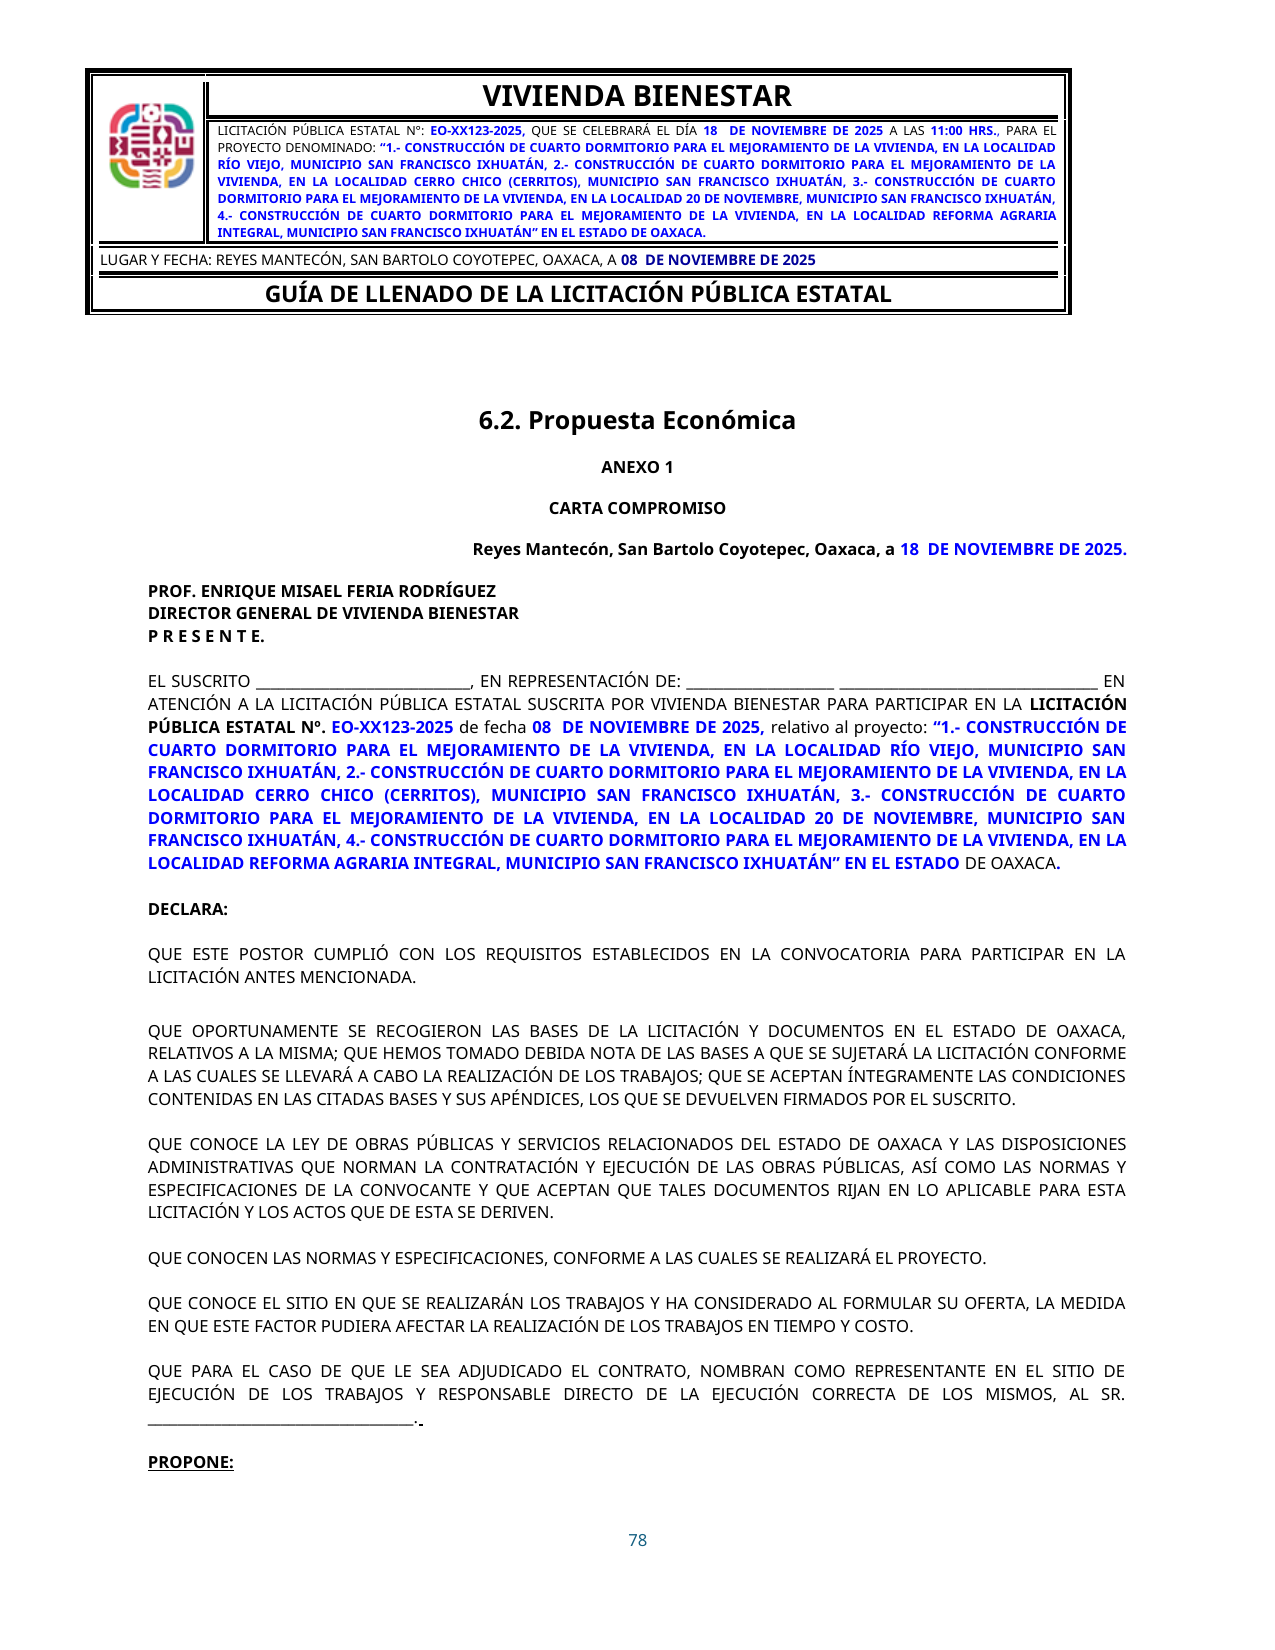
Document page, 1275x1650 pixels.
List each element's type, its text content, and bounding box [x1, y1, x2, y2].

text DIRECTOR GENERAL DE VIVIENDA BIENESTAR [148, 602, 1127, 624]
text QUE CONOCE LA LEY DE OBRAS PÚBLICAS Y SERVICIOS RELACIONADOS DEL ESTADO DE OAXACA Y LAS DISPOSICIONES ADMINISTRATIVAS QUE NORMAN LA CONTRATACIÓN Y EJECUCIÓN DE LAS OBRAS PÚBLICAS, ASÍ COMO LAS NORMAS Y ESPECIFICACIONES DE LA CONVOCANTE Y QUE ACEPTAN QUE TALES DOCUMENTOS RIJAN EN LO APLICABLE PARA ESTA LICITACIÓN Y LOS ACTOS QUE DE ESTA SE DERIVEN. [148, 1133, 1127, 1223]
list EL SUSCRITO _____________________________, EN REPRESENTACIÓN DE: ____________________ ___________________________________ EN ATENCIÓN A LA LICITACIÓN PÚBLICA ESTATAL SUSCRITA POR VIVIENDA BIENESTAR PARA PARTICIPAR EN LA LICITACIÓN PÚBLICA ESTATAL Nº. EO-XX123-2025 de fecha 08 DE NOVIEMBRE DE 2025, relativo al proyecto: “1.- CONSTRUCCIÓN DE CUARTO DORMITORIO PARA EL MEJORAMIENTO DE LA VIVIENDA, EN LA LOCALIDAD RÍO VIEJO, MUNICIPIO SAN FRANCISCO IXHUATÁN, 2.- CONSTRUCCIÓN DE CUARTO DORMITORIO PARA EL MEJORAMIENTO DE LA VIVIENDA, EN LA LOCALIDAD CERRO CHICO (CERRITOS), MUNICIPIO SAN FRANCISCO IXHUATÁN, 3.- CONSTRUCCIÓN DE CUARTO DORMITORIO PARA EL MEJORAMIENTO DE LA VIVIENDA, EN LA LOCALIDAD 20 DE NOVIEMBRE, MUNICIPIO SAN FRANCISCO IXHUATÁN, 4.- CONSTRUCCIÓN DE CUARTO DORMITORIO PARA EL MEJORAMIENTO DE LA VIVIENDA, EN LA LOCALIDAD REFORMA AGRARIA INTEGRAL, MUNICIPIO SAN FRANCISCO IXHUATÁN” EN EL ESTADO DE OAXACA. [148, 670, 1127, 874]
picture [98, 95, 203, 194]
text QUE ESTE POSTOR CUMPLIÓ CON LOS REQUISITOS ESTABLECIDOS EN LA CONVOCATORIA PARA PARTICIPAR EN LA LICITACIÓN ANTES MENCIONADA. [148, 942, 1127, 988]
text PROPONE: [148, 1451, 1127, 1473]
text 6.2. Propuesta Económica [148, 402, 1127, 436]
text PROF. ENRIQUE MISAEL FERIA RODRÍGUEZ [148, 579, 1127, 602]
text Reyes Mantecón, San Bartolo Coyotepec, Oaxaca, a 18 DE NOVIEMBRE DE 2025. [148, 538, 1127, 561]
text P R E S E N T E. [148, 624, 1127, 647]
text QUE OPORTUNAMENTE SE RECOGIERON LAS BASES DE LA LICITACIÓN Y DOCUMENTOS EN EL ESTADO DE OAXACA, RELATIVOS A LA MISMA; QUE HEMOS TOMADO DEBIDA NOTA DE LAS BASES A QUE SE SUJETARÁ LA LICITACIÓN CONFORME A LAS CUALES SE LLEVARÁ A CABO LA REALIZACIÓN DE LOS TRABAJOS; QUE SE ACEPTAN ÍNTEGRAMENTE LAS CONDICIONES CONTENIDAS EN LAS CITADAS BASES Y SUS APÉNDICES, LOS QUE SE DEVUELVEN FIRMADOS POR EL SUSCRITO. [148, 1019, 1127, 1110]
text DECLARA: [148, 897, 1127, 920]
text QUE PARA EL CASO DE QUE LE SEA ADJUDICADO EL CONTRATO, NOMBRAN COMO REPRESENTANTE EN EL SITIO DE EJECUCIÓN DE LOS TRABAJOS Y RESPONSABLE DIRECTO DE LA EJECUCIÓN CORRECTA DE LOS MISMOS, AL SR. ____________________________________. [148, 1360, 1127, 1428]
text QUE CONOCE EL SITIO EN QUE SE REALIZARÁN LOS TRABAJOS Y HA CONSIDERADO AL FORMULAR SU OFERTA, LA MEDIDA EN QUE ESTE FACTOR PUDIERA AFECTAR LA REALIZACIÓN DE LOS TRABAJOS EN TIEMPO Y COSTO. [148, 1292, 1127, 1337]
text ANEXO 1 [148, 456, 1127, 478]
text CARTA COMPROMISO [148, 497, 1127, 519]
text QUE CONOCEN LAS NORMAS Y ESPECIFICACIONES, CONFORME A LAS CUALES SE REALIZARÁ EL PROYECTO. [148, 1246, 1127, 1269]
